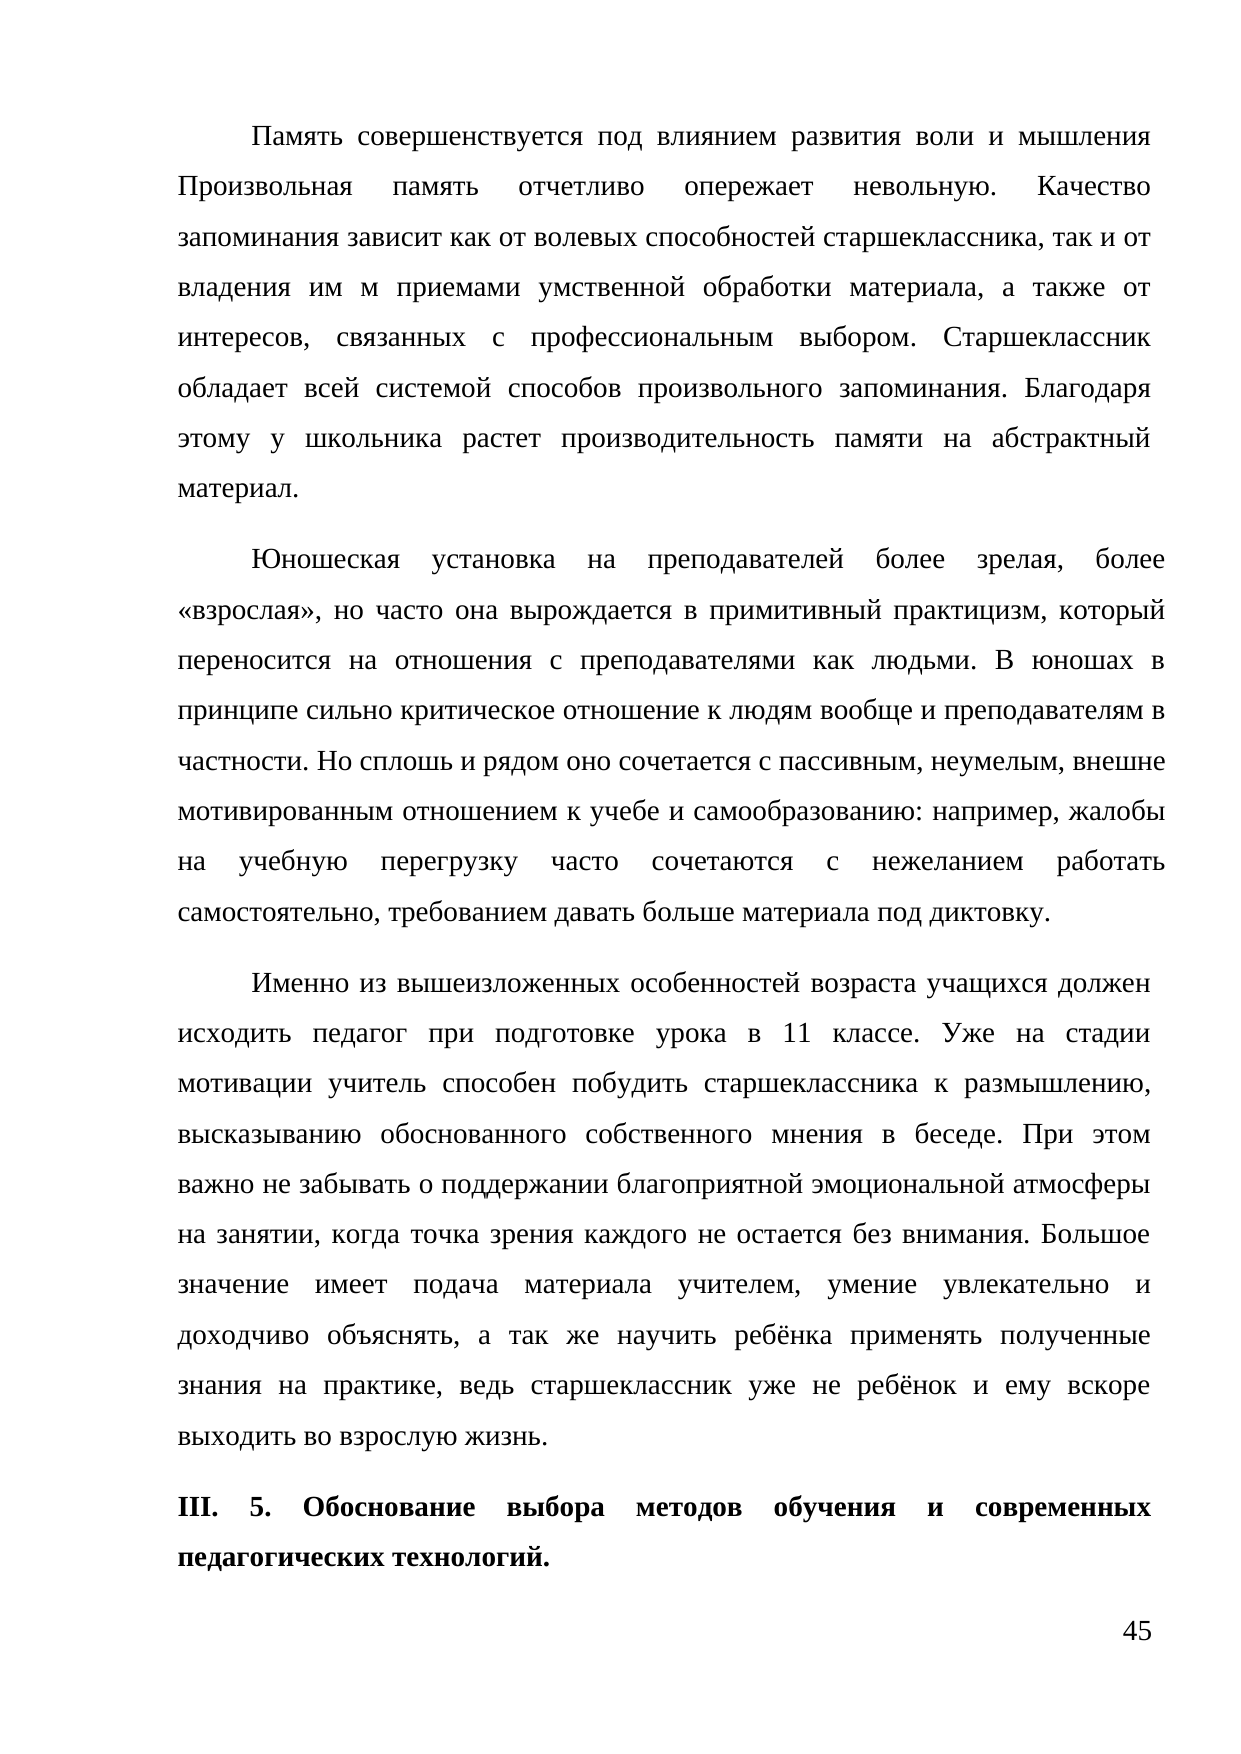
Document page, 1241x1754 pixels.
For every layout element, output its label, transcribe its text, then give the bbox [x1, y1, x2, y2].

text Именно из вышеизложенных особенностей возраста учащихся должен исходить педагог при подготовке урока в 11 классе. Уже на стадии мотивации учитель способен побудить старшеклассника к размышлению, высказыванию обоснованного собственного мнения в беседе. При этом важно не забывать о поддержании благоприятной эмоциональной атмосферы на занятии, когда точка зрения каждого не остается без внимания. Большое значение имеет подача материала учителем, умение увлекательно и доходчиво объяснять, а так же научить ребёнка применять полученные знания на практике, ведь старшеклассник уже не ребёнок и ему вскоре выходить во взрослую жизнь. [177, 965, 1152, 1451]
text III. 5. Обоснование выбора методов обучения и современных педагогических технологий. [177, 1489, 1152, 1573]
text Юношеская установка на преподавателей более зрелая, более «взрослая», но часто она вырождается в примитивный практицизм, который переносится на отношения с преподавателями как людьми. В юношах в принципе сильно критическое отношение к людям вообще и преподавателям в частности. Но сплошь и рядом оно сочетается с пассивным, неумелым, внешне мотивированным отношением к учебе и самообразованию: например, жалобы на учебную перегрузку часто сочетаются с нежеланием работать самостоятельно, требованием давать больше материала под диктовку. [177, 541, 1166, 927]
text Память совершенствуется под влиянием развития воли и мышления Произвольная память отчетливо опережает невольную. Качество запоминания зависит как от волевых способностей старшеклассника, так и от владения им м приемами умственной обработки материала, а также от интересов, связанных с профессиональным выбором. Старшеклассник обладает всей системой способов произвольного запоминания. Благодаря этому у школьника растет производительность памяти на абстрактный материал. [177, 118, 1152, 504]
